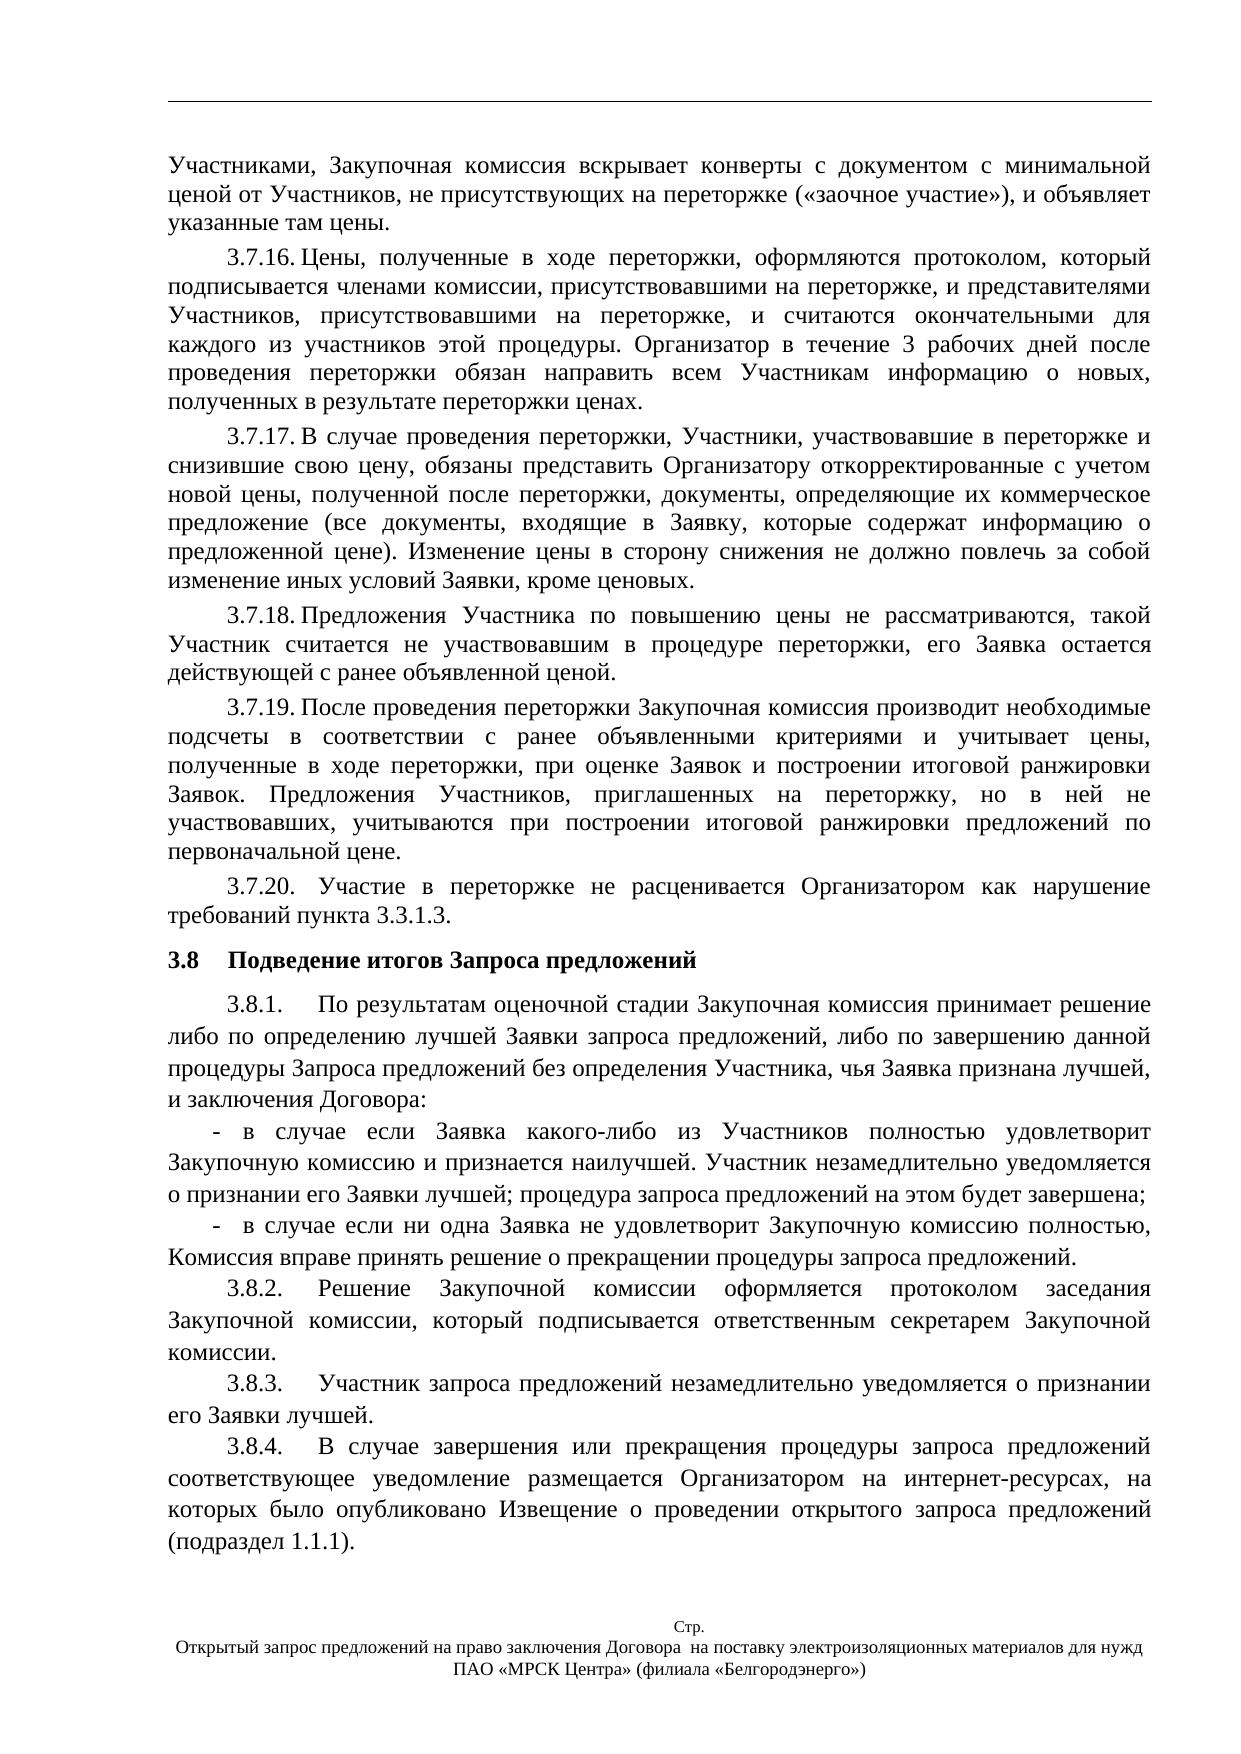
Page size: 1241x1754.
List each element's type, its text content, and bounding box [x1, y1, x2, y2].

list Цены, полученные в ходе переторжки, оформляются протоколом, который подписывается членами комиссии, присутствовавшими на переторжке, и представителями Участников, присутствовавшими на переторжке, и считаются окончательными для каждого из участников этой процедуры. Организатор в течение 3 рабочих дней после проведения переторжки обязан направить всем Участникам информацию о новых, полученных в результате переторжки ценах. [168, 242, 1152, 415]
list в случае если ни одна Заявка не удовлетворит Закупочную комиссию полностью, Комиссия вправе принять решение о прекращении процедуры запроса предложений. [168, 1210, 1152, 1271]
list в случае если Заявка какого-либо из Участников полностью удовлетворит Закупочную комиссию и признается наилучшей. Участник незамедлительно уведомляется о признании его Заявки лучшей; процедура запроса предложений на этом будет завершена; [168, 1116, 1152, 1208]
list Участник запроса предложений незамедлительно уведомляется о признании его Заявки лучшей. [168, 1368, 1152, 1428]
list В случае проведения переторжки, Участники, участвовавшие в переторжке и снизившие свою цену, обязаны представить Организатору откорректированные с учетом новой цены, полученной после переторжки, документы, определяющие их коммерческое предложение (все документы, входящие в Заявку, которые содержат информацию о предложенной цене). Изменение цены в сторону снижения не должно повлечь за собой изменение иных условий Заявки, кроме ценовых. [168, 421, 1152, 594]
list По результатам оценочной стадии Закупочная комиссия принимает решение либо по определению лучшей Заявки запроса предложений, либо по завершению данной процедуры Запроса предложений без определения Участника, чья Заявка признана лучшей, и заключения Договора: [168, 989, 1152, 1113]
list Предложения Участника по повышению цены не рассматриваются, такой Участник считается не участвовавшим в процедуре переторжки, его Заявка остается действующей с ранее объявленной ценой. [168, 600, 1152, 686]
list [168, 150, 1152, 236]
list Решение Закупочной комиссии оформляется протоколом заседания Закупочной комиссии, который подписывается ответственным секретарем Закупочной комиссии. [168, 1273, 1152, 1365]
list После проведения переторжки Закупочная комиссия производит необходимые подсчеты в соответствии с ранее объявленными критериями и учитывает цены, полученные в ходе переторжки, при оценке Заявок и построении итоговой ранжировки Заявок. Предложения Участников, приглашенных на переторжку, но в ней не участвовавших, учитываются при построении итоговой ранжировки предложений по первоначальной цене. [168, 692, 1152, 865]
subtitle Подведение итогов Запроса предложений [168, 945, 1152, 974]
